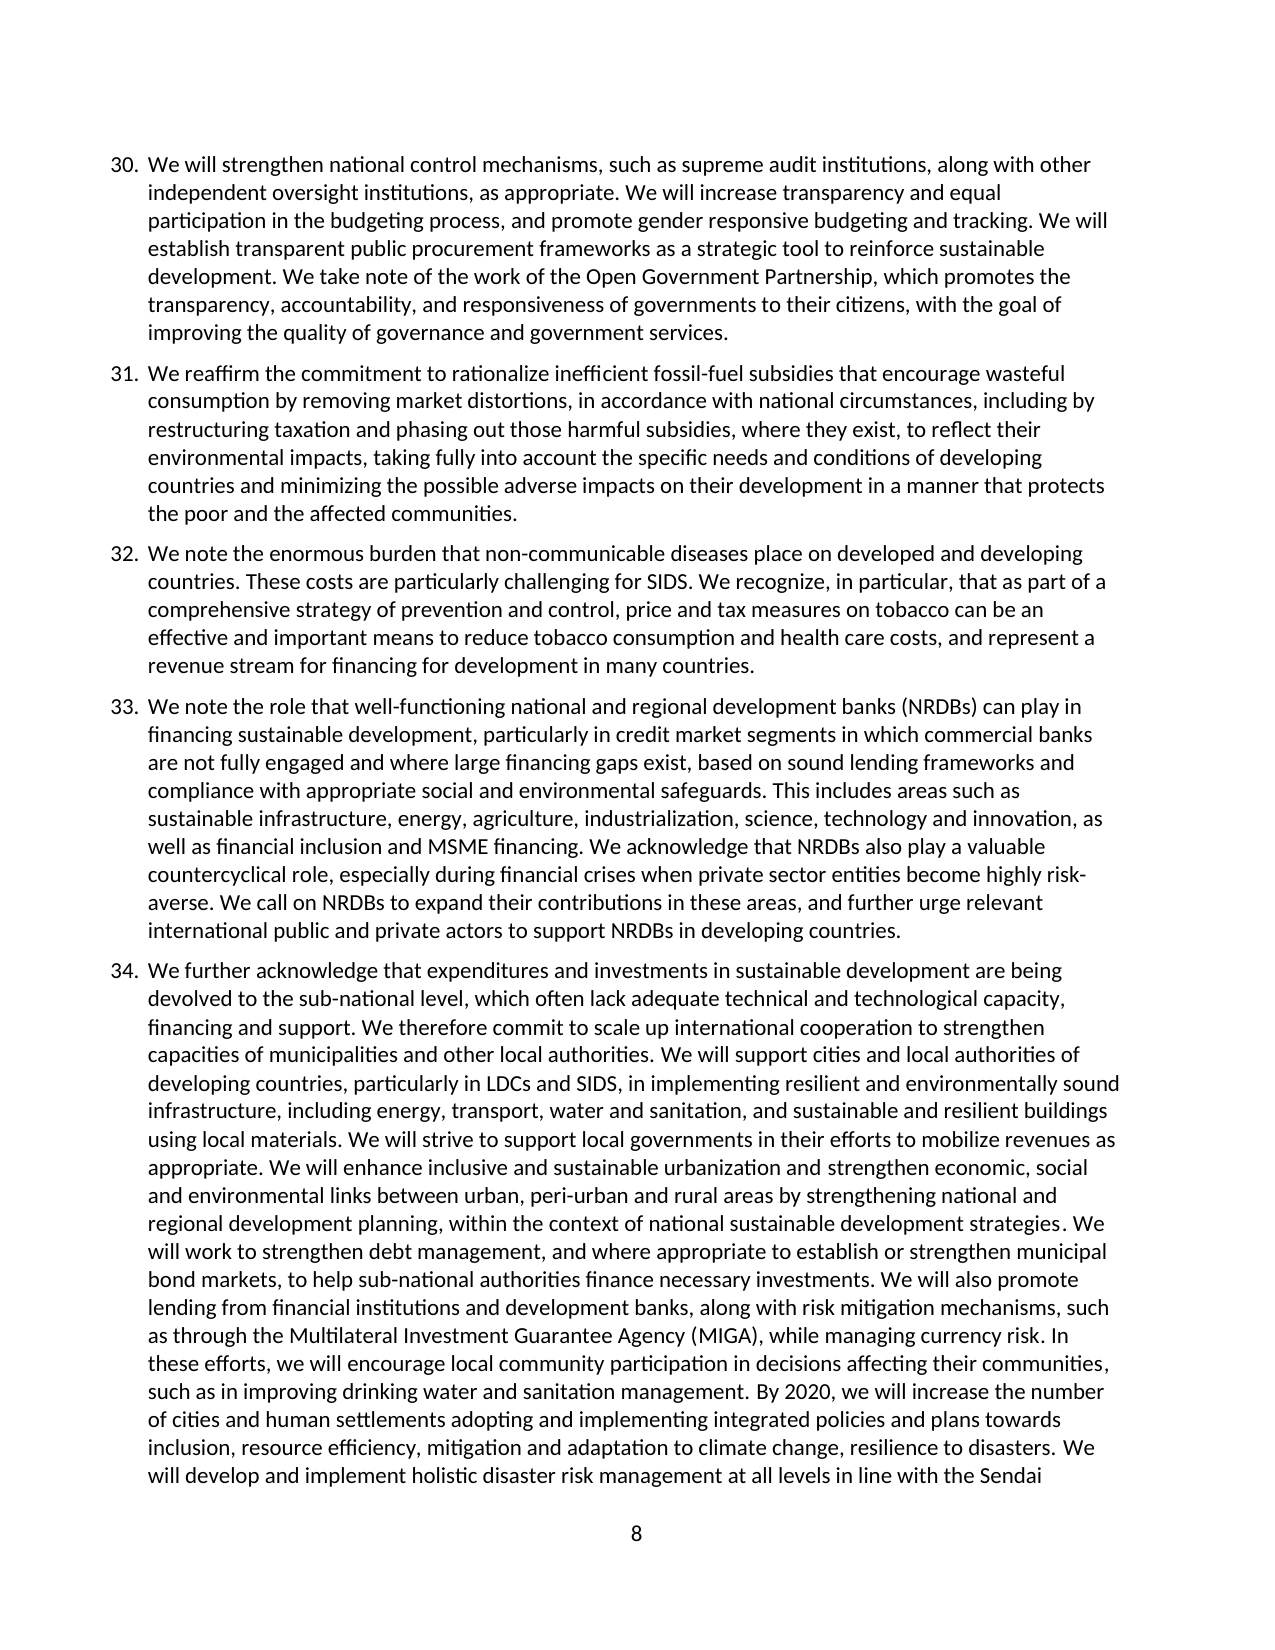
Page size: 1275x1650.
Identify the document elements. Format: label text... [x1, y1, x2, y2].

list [110, 957, 1125, 1489]
list We reaffirm the commitment to rationalize inefficient fossil-fuel subsidies that encourage wasteful consumption by removing market distortions, in accordance with national circumstances, including by restructuring taxation and phasing out those harmful subsidies, where they exist, to reflect their environmental impacts, taking fully into account the specific needs and conditions of developing countries and minimizing the possible adverse impacts on their development in a manner that protects the poor and the affected communities. [110, 359, 1125, 527]
list We note the role that well-functioning national and regional development banks (NRDBs) can play in financing sustainable development, particularly in credit market segments in which commercial banks are not fully engaged and where large financing gaps exist, based on sound lending frameworks and compliance with appropriate social and environmental safeguards. This includes areas such as sustainable infrastructure, energy, agriculture, industrialization, science, technology and innovation, as well as financial inclusion and MSME financing. We acknowledge that NRDBs also play a valuable countercyclical role, especially during financial crises when private sector entities become highly risk-averse. We call on NRDBs to expand their contributions in these areas, and further urge relevant international public and private actors to support NRDBs in developing countries. [110, 692, 1125, 944]
list We will strengthen national control mechanisms, such as supreme audit institutions, along with other independent oversight institutions, as appropriate. We will increase transparency and equal participation in the budgeting process, and promote gender responsive budgeting and tracking. We will establish transparent public procurement frameworks as a strategic tool to reinforce sustainable development. We take note of the work of the Open Government Partnership, which promotes the transparency, accountability, and responsiveness of governments to their citizens, with the goal of improving the quality of governance and government services. [110, 150, 1125, 346]
list We note the enormous burden that non-communicable diseases place on developed and developing countries. These costs are particularly challenging for SIDS. We recognize, in particular, that as part of a comprehensive strategy of prevention and control, price and tax measures on tobacco can be an effective and important means to reduce tobacco consumption and health care costs, and represent a revenue stream for financing for development in many countries. [110, 539, 1125, 679]
